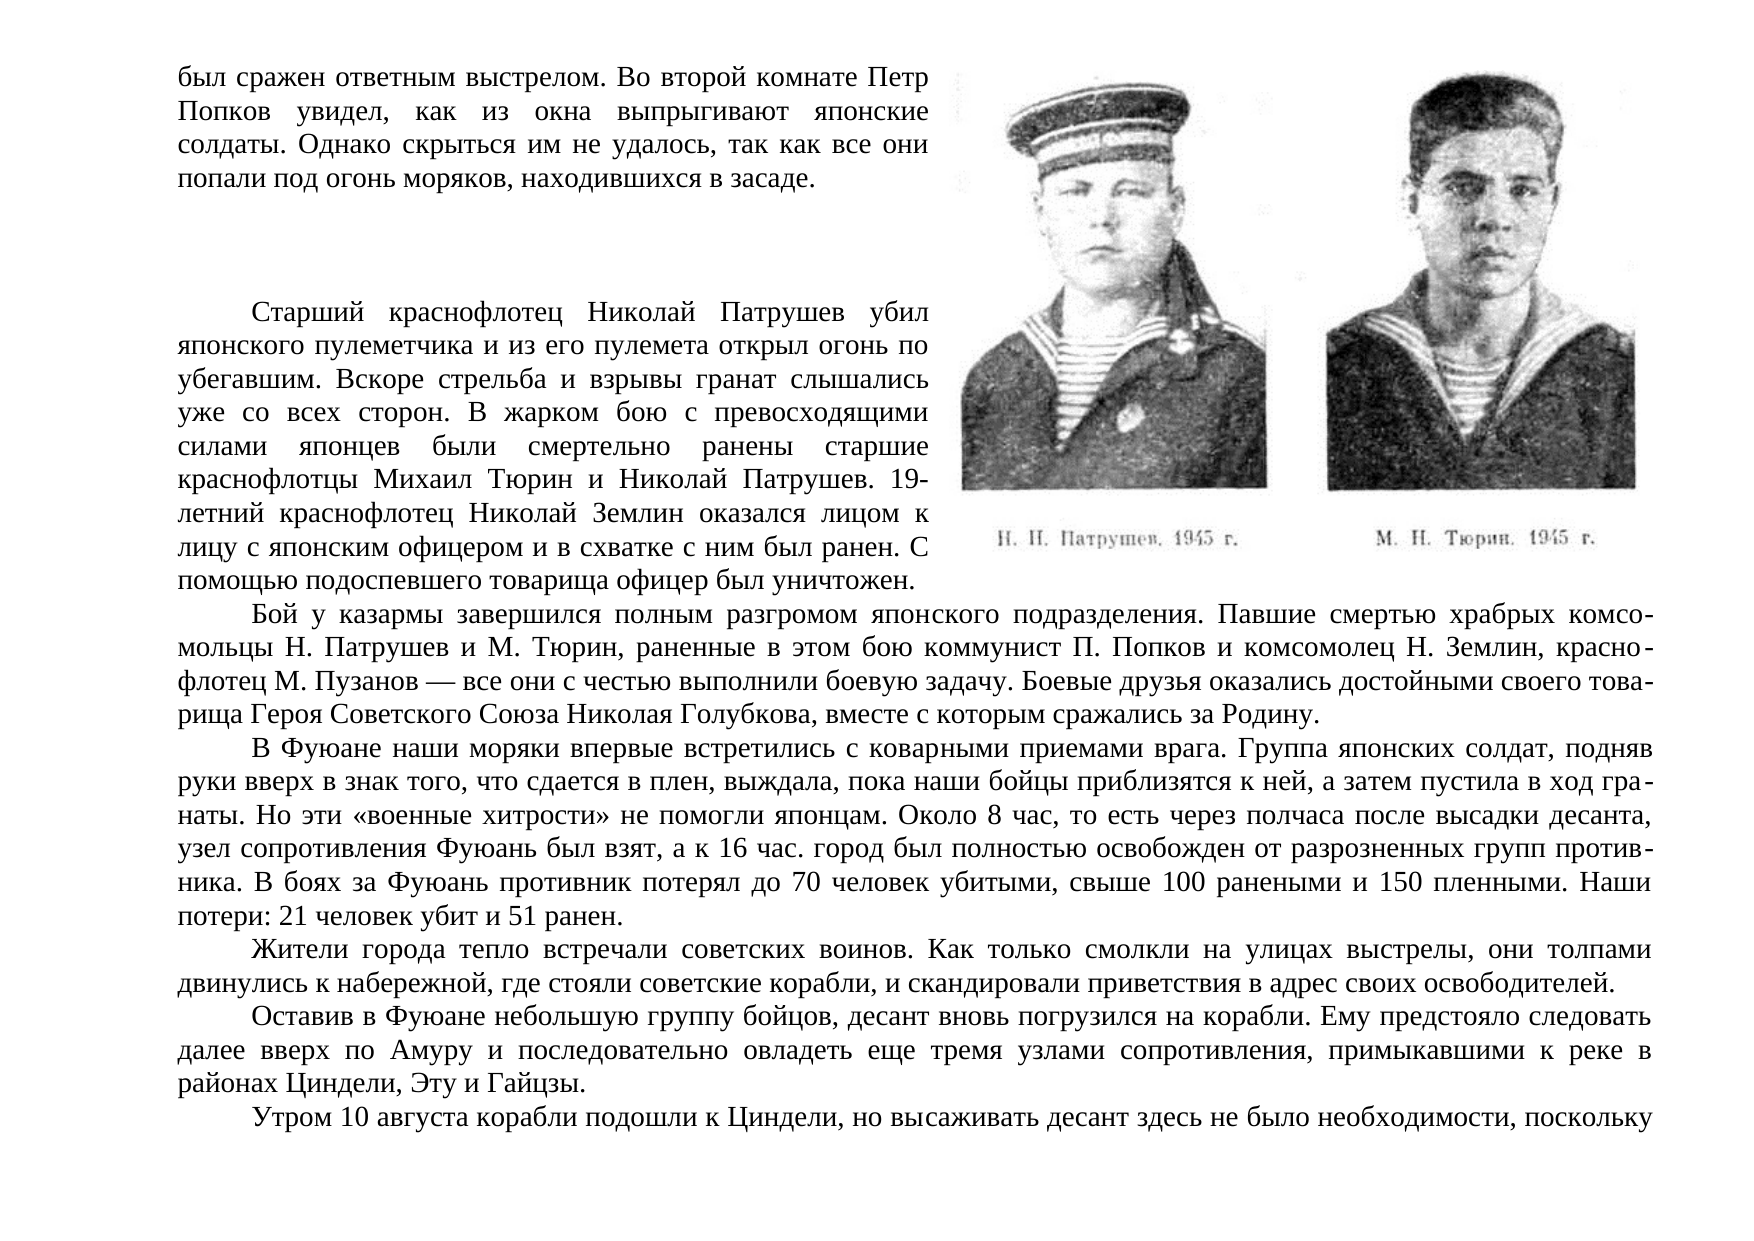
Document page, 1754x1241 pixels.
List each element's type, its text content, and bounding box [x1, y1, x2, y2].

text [177, 1099, 1654, 1132]
picture [948, 70, 1641, 556]
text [177, 59, 1654, 193]
text В Фуюане наши моряки впервые встретились с коварными приемами врага. Группа японских солдат, подняв руки вверх в знак того, что сдается в плен, выждала, пока наши бойцы приблизятся к ней, а затем пустила в ход гранаты. Но эти «военные хитрости» не помогли японцам. Около 8 час, то есть через полчаса после высадки десанта, узел сопротивления Фуюань был взят, а к 16 час. город был полностью освобожден от разрозненных групп противника. В боях за Фуюань противник потерял до 70 человек убитыми, свыше 100 ранеными и 150 пленными. Наши потери: 21 человек убит и 51 ранен. [177, 730, 1654, 931]
text Старший краснофлотец Николай Патрушев убил японского пулеметчика и из его пулемета открыл огонь по убегавшим. Вскоре стрельба и взрывы гранат слышались уже со всех сторон. В жарком бою с превосходящими силами японцев были смертельно ранены старшие краснофлотцы Михаил Тюрин и Николай Патрушев. 19-летний краснофлотец Николай Землин оказался лицом к лицу с японским офицером и в схватке с ним был ранен. С помощью подоспевшего товарища офицер был уничтожен. [177, 294, 1654, 596]
text Бой у казармы завершился полным разгромом японского подразделения. Павшие смертью храбрых комсомольцы Н. Патрушев и М. Тюрин, раненные в этом бою коммунист П. Попков и комсомолец Н. Землин, краснофлотец М. Пузанов — все они с честью выполнили боевую задачу. Боевые друзья оказались достойными своего товарища Героя Советского Союза Николая Голубкова, вместе с которым сражались за Родину. [177, 596, 1654, 730]
text Оставив в Фуюане небольшую группу бойцов, десант вновь погрузился на корабли. Ему предстояло следовать далее вверх по Амуру и последовательно овладеть еще тремя узлами сопротивления, примыкавшими к реке в районах Циндели, Эту и Гайцзы. [177, 998, 1654, 1099]
text Жители города тепло встречали советских воинов. Как только смолкли на улицах выстрелы, они толпами двинулись к набережной, где стояли советские корабли, и скандировали приветствия в адрес своих освободителей. [177, 931, 1654, 998]
